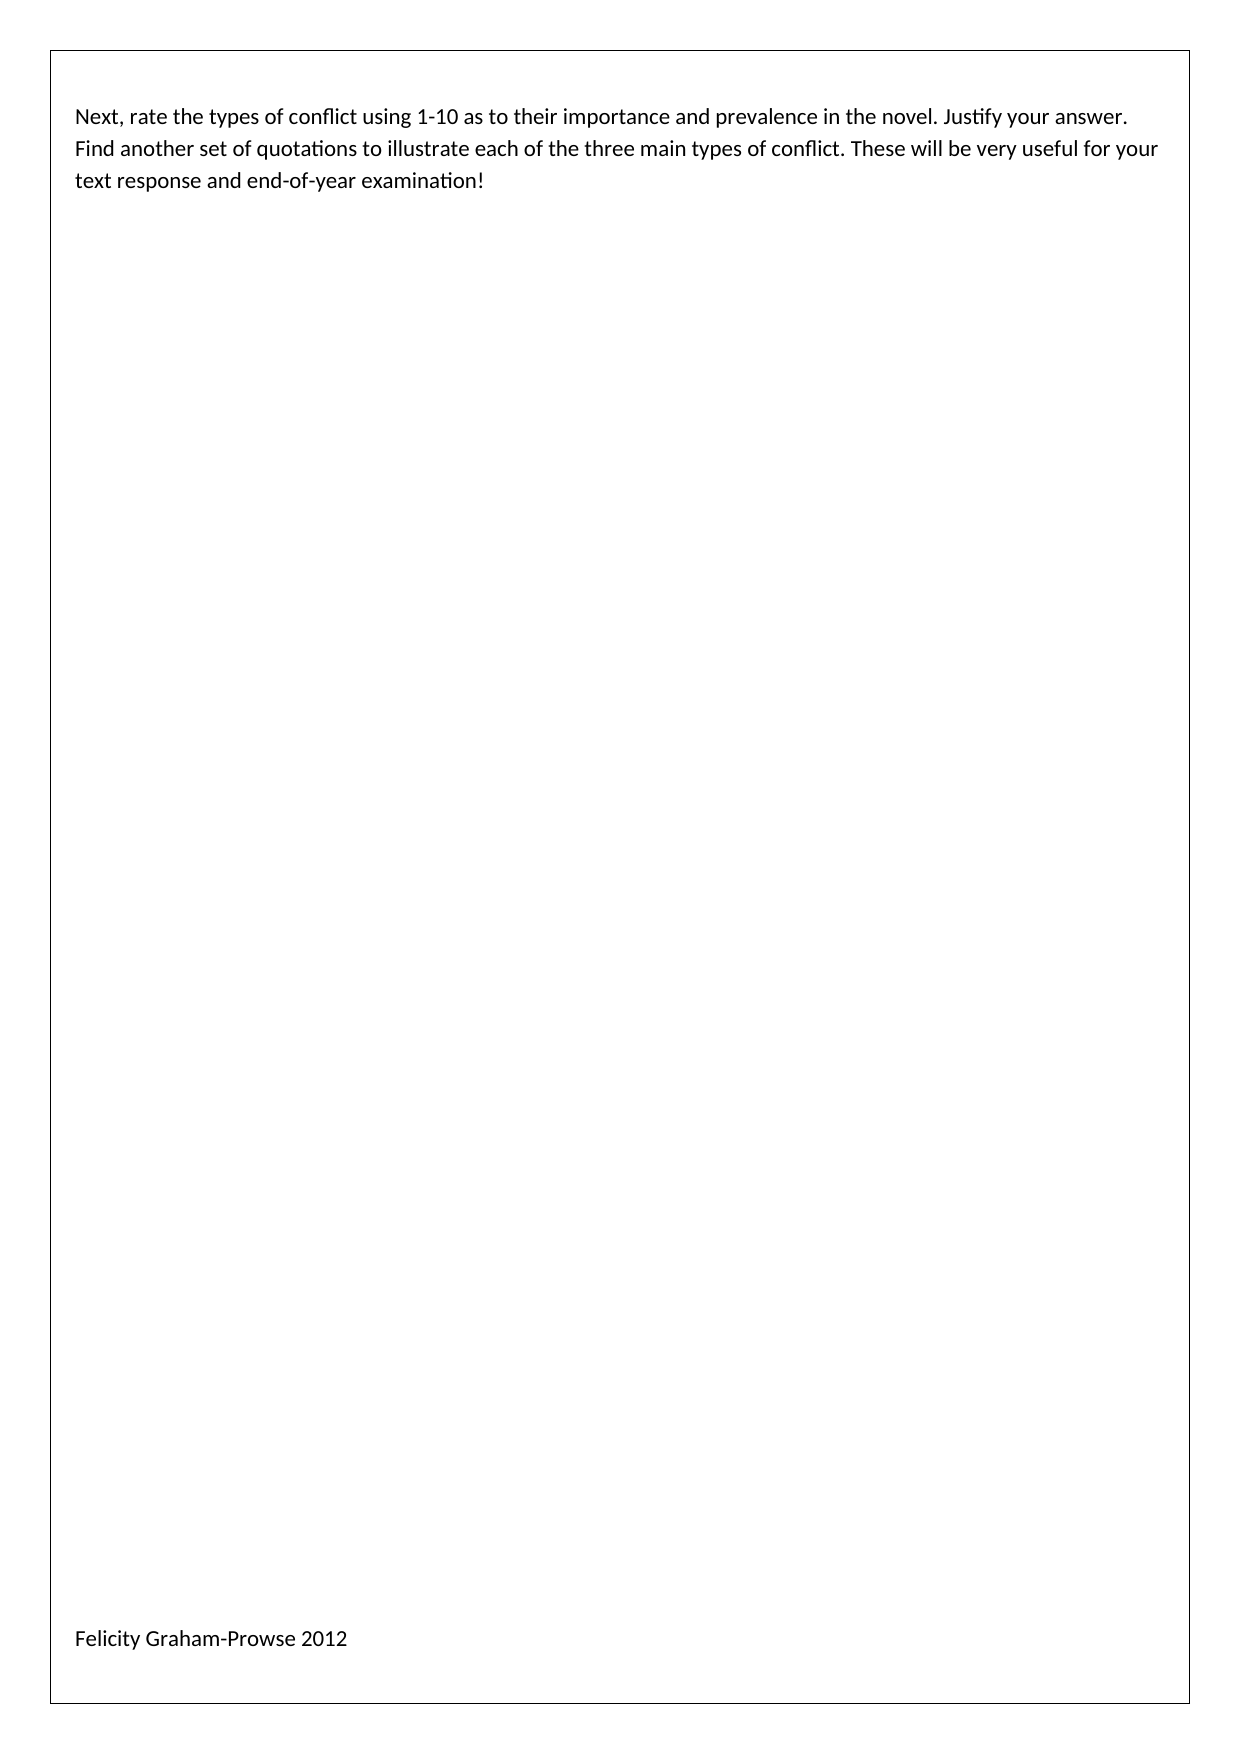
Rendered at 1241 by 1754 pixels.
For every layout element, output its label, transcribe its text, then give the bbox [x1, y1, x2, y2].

text Next, rate the types of conflict using 1-10 as to their importance and prevalence in the novel. Justify your answer. Find another set of quotations to illustrate each of the three main types of conflict. These will be very useful for your text response and end-of-year examination! [75, 102, 1165, 194]
